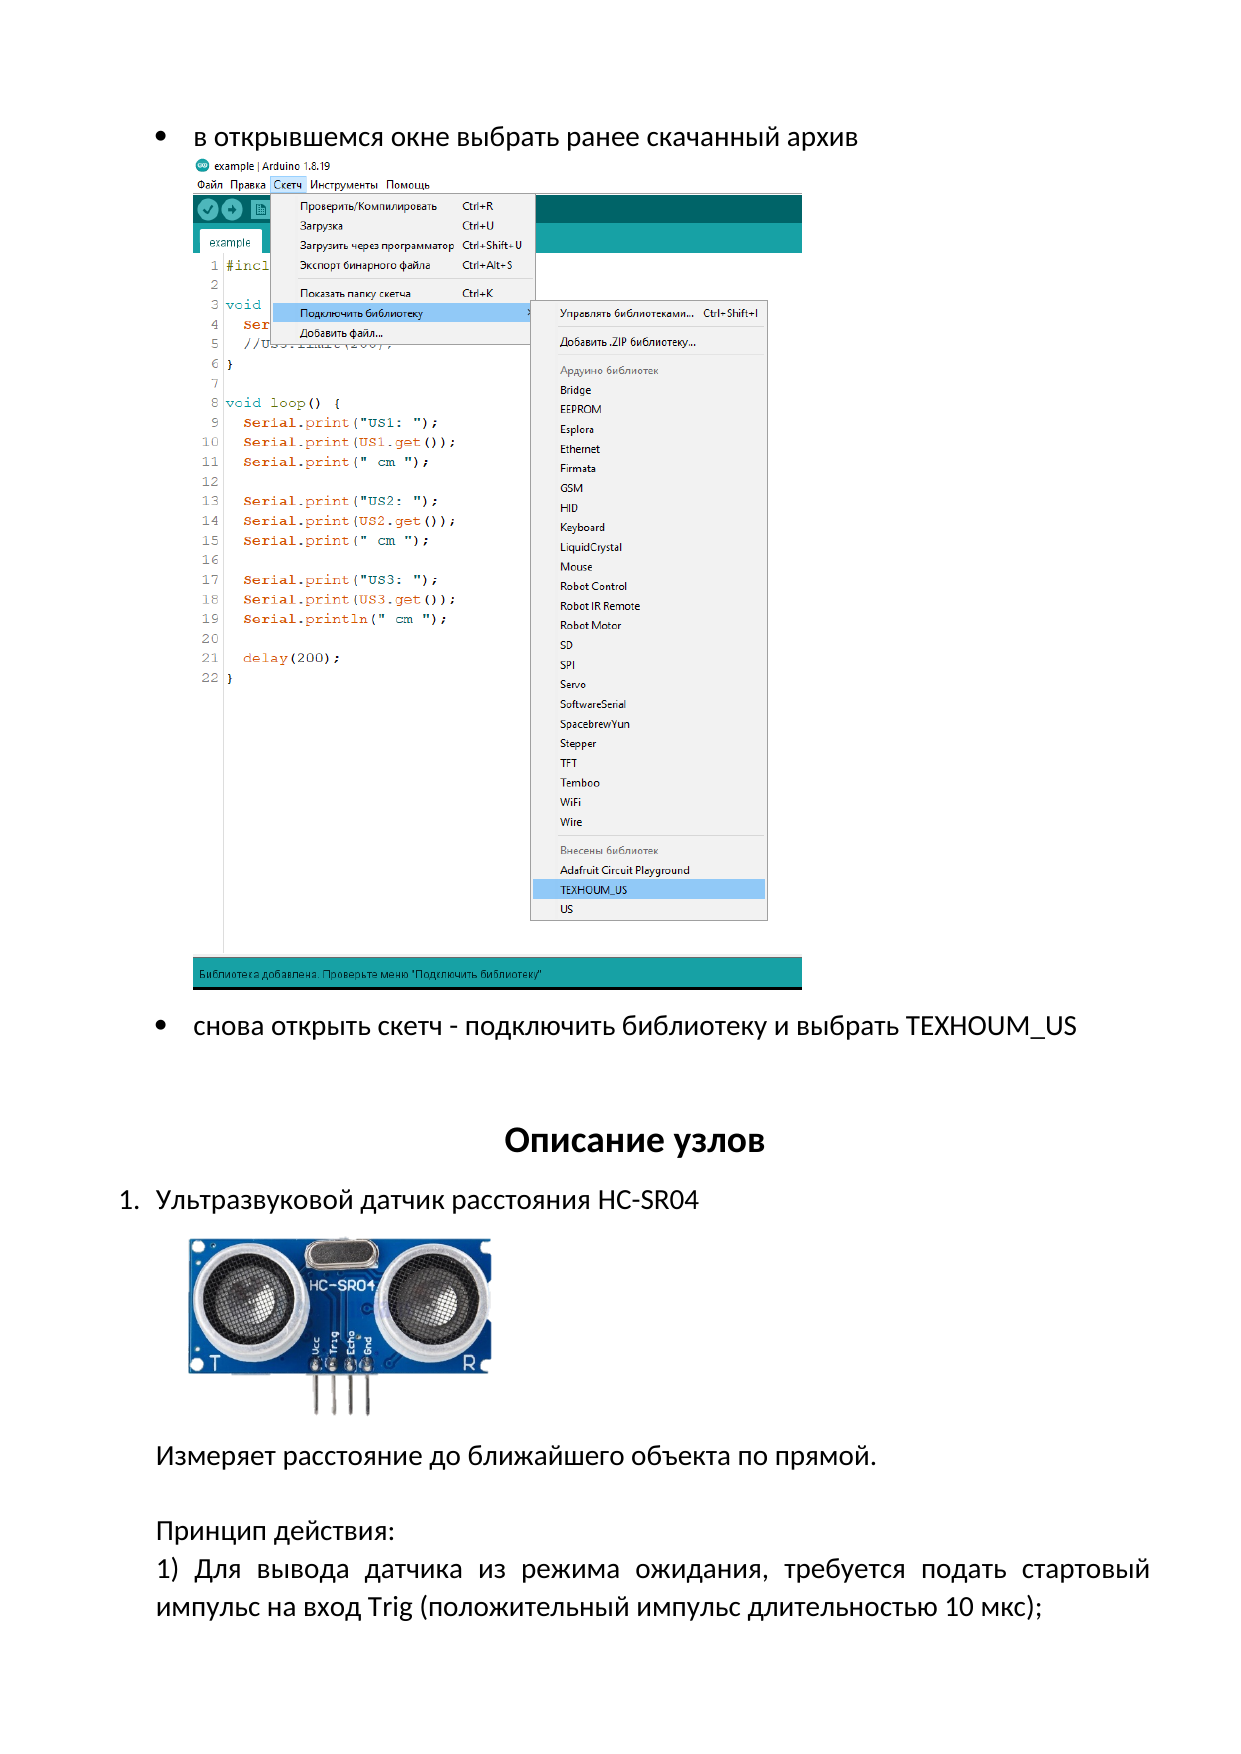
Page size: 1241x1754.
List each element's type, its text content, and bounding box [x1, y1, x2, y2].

list Принцип действия: [156, 1512, 1152, 1548]
list снова открыть скетч - подключить библиотеку и выбрать TEXHOUM_US [156, 1007, 1152, 1043]
list Ультразвуковой датчик расстояния HC-SR04 [118, 1181, 1152, 1217]
picture [155, 1219, 529, 1436]
list Измеряет расстояние до ближайшего объекта по прямой. [156, 1437, 1152, 1473]
text Описание узлов [118, 1116, 1152, 1162]
picture [193, 155, 802, 990]
list 1) Для вывода датчика из режима ожидания, требуется подать стартовый импульс на вход Trig (положительный импульс длительностью 10 мкс); [156, 1550, 1152, 1623]
